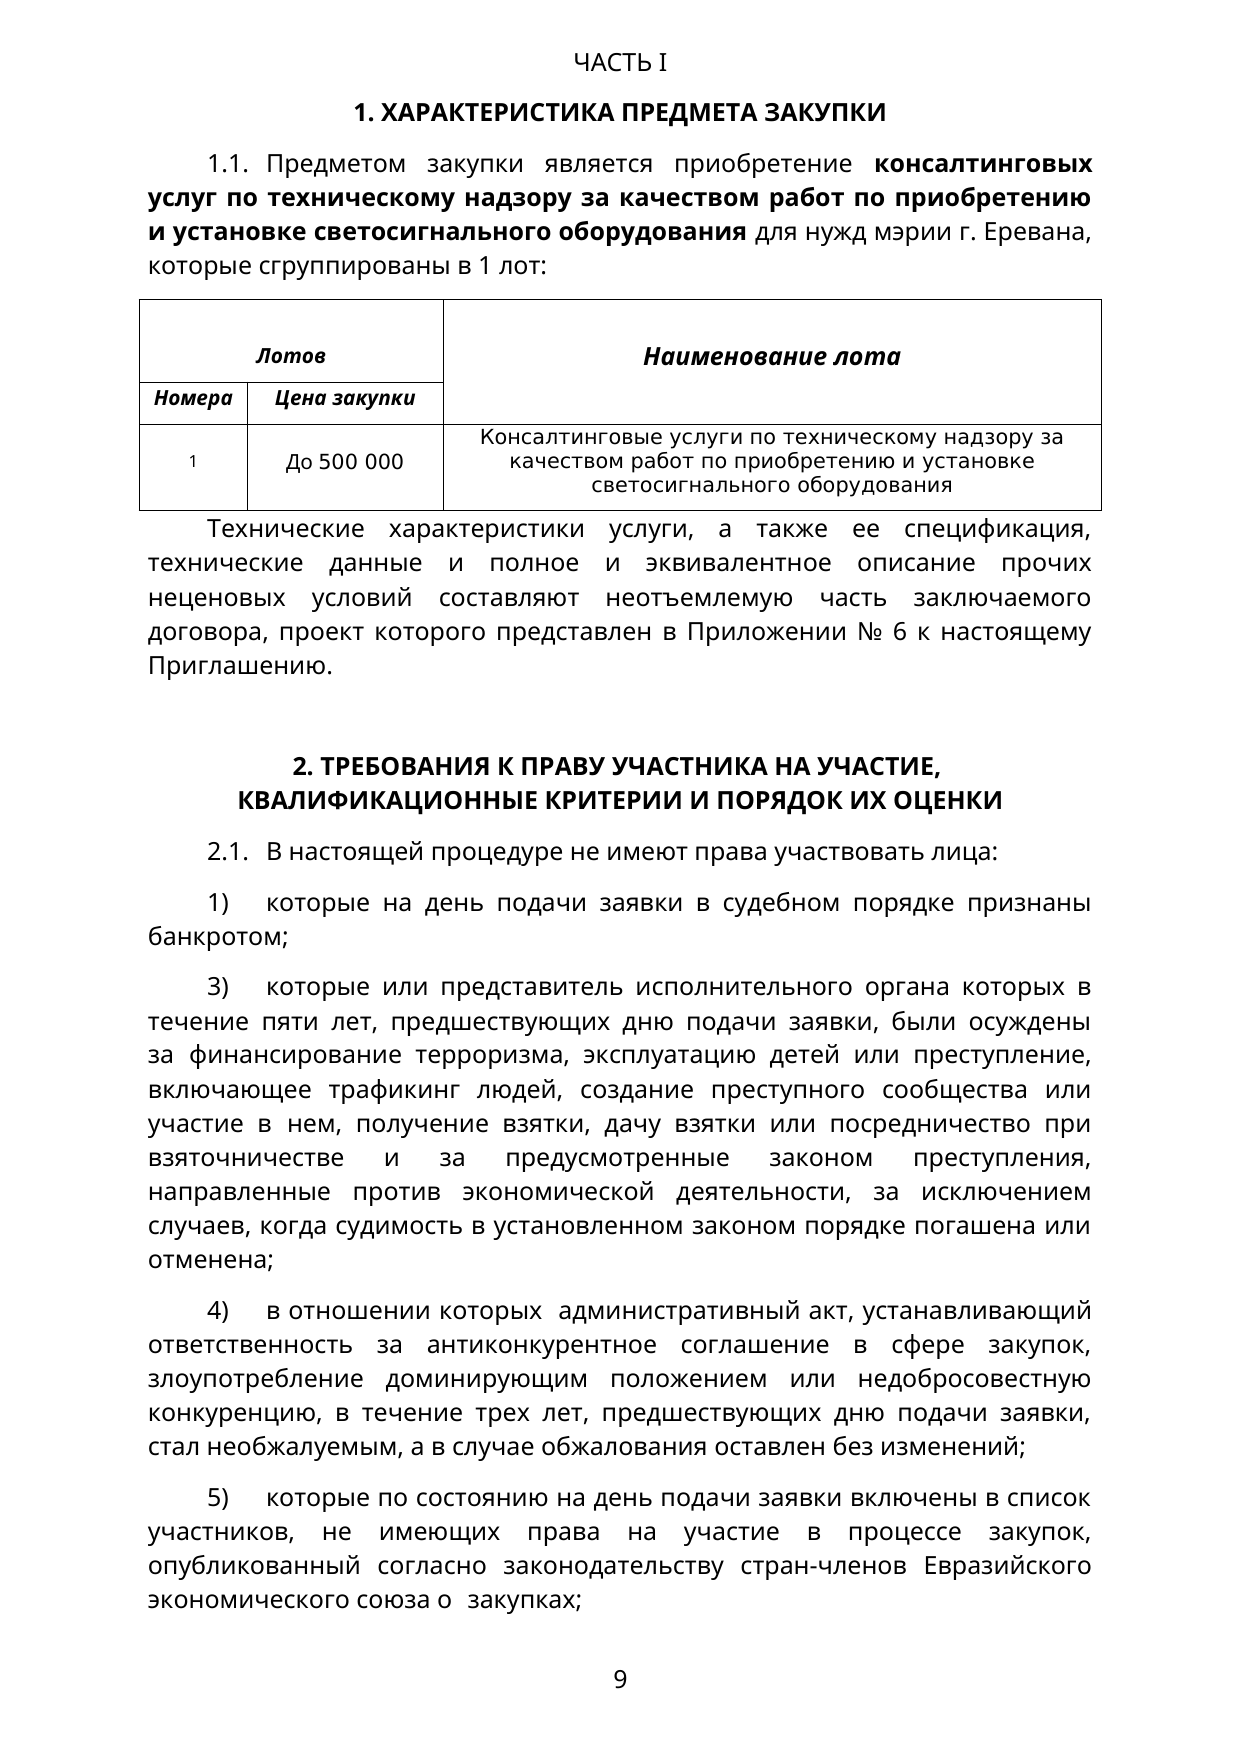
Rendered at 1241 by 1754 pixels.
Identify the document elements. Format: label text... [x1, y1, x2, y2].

table_cell До 500 000 [248, 425, 443, 510]
text 2.1. В настоящей процедуре не имеют права участвовать лица: [148, 833, 1092, 868]
table_cell Цена закупки [248, 383, 443, 424]
text 2. ТРЕБОВАНИЯ К ПРАВУ УЧАСТНИКА НА УЧАСТИЕ, КВАЛИФИКАЦИОННЫЕ КРИТЕРИИ И ПОРЯДОК ИХ ОЦЕНКИ [148, 749, 1092, 817]
table_header Наименование лота [444, 300, 1101, 424]
text 4) в отношении которых административный акт, устанавливающий ответственность за антиконкурентное соглашение в сфере закупок, злоупотребление доминирующим положением или недобросовестную конкуренцию, в течение трех лет, предшествующих дню подачи заявки, стал необжалуемым, а в случае обжалования оставлен без изменений; [148, 1293, 1092, 1463]
table_header Лотов [140, 300, 443, 382]
text 5) которые по состоянию на день подачи заявки включены в список участников, не имеющих права на участие в процессе закупок, опубликованный согласно законодательству стран-членов Евразийского экономического союза о закупках; [148, 1480, 1092, 1616]
table_cell Номера [140, 383, 247, 424]
text 3) которые или представитель исполнительного органа которых в течение пяти лет, предшествующих дню подачи заявки, были осуждены за финансирование терроризма, эксплуатацию детей или преступление, включающее трафикинг людей, создание преступного сообщества или участие в нем, получение взятки, дачу взятки или посредничество при взяточничестве и за предусмотренные законом преступления, направленные против экономической деятельности, за исключением случаев, когда судимость в установленном законом порядке погашена или отменена; [148, 969, 1092, 1276]
text 1. ХАРАКТЕРИСТИКА ПРЕДМЕТА ЗАКУПКИ [148, 95, 1092, 129]
text ЧАСТЬ I [148, 44, 1092, 78]
table_cell Консалтинговые услуги по техническому надзору за качеством работ по приобретению и установке светосигнального оборудования [444, 425, 1101, 510]
table_cell 1 [140, 425, 247, 510]
text Технические характеристики услуги, а также ее спецификация, технические данные и полное и эквивалентное описание прочих неценовых условий составляют неотъемлемую часть заключаемого договора, проект которого представлен в Приложении № 6 к настоящему Приглашению. [148, 511, 1092, 681]
text 1) которые на день подачи заявки в судебном порядке признаны банкротом; [148, 884, 1092, 952]
text 1.1. Предметом закупки является приобретение консалтинговых услуг по техническому надзору за качеством работ по приобретению и установке светосигнального оборудования для нужд мэрии г. Еревана, которые сгруппированы в 1 лот: [148, 146, 1092, 282]
